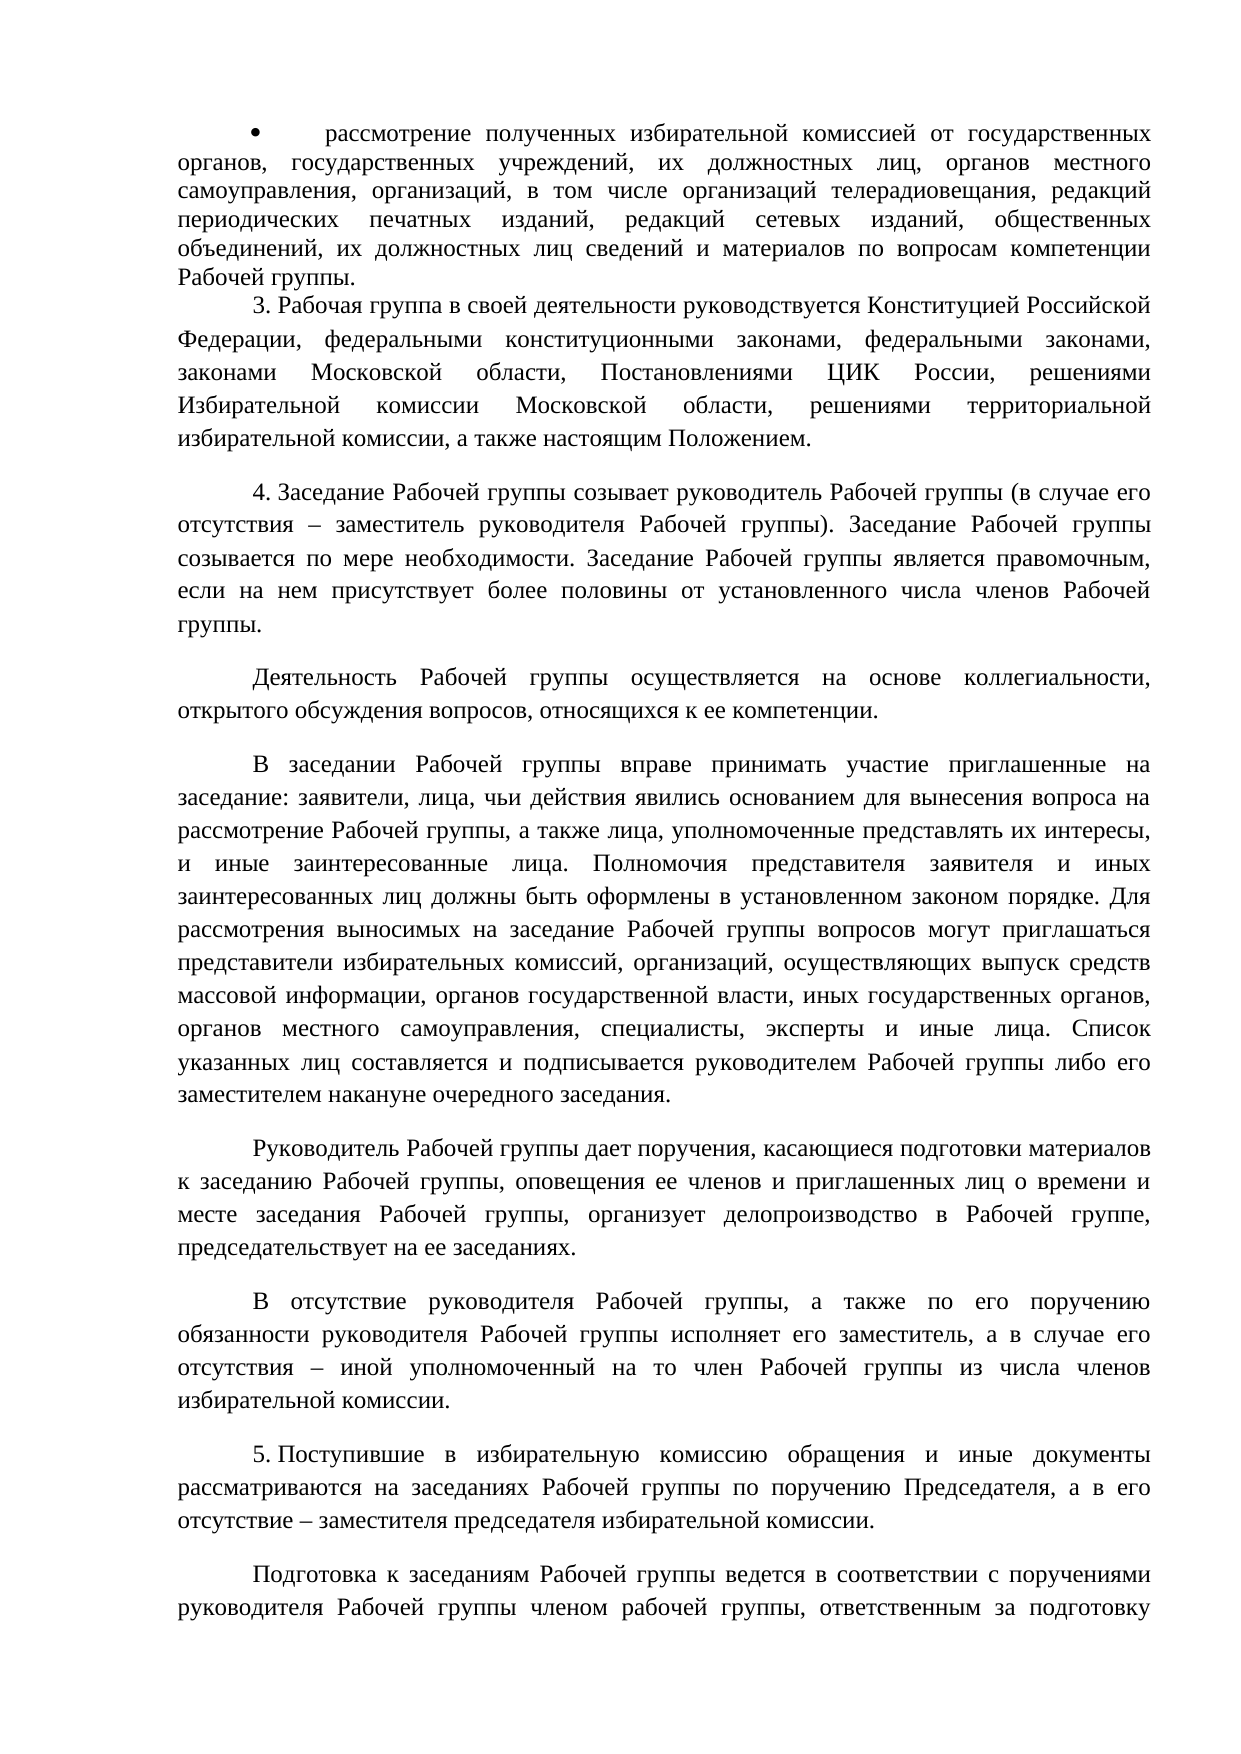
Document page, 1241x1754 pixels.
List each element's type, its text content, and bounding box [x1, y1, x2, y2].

text В отсутствие руководителя Рабочей группы, а также по его поручению обязанности руководителя Рабочей группы исполняет его заместитель, а в случае его отсутствия – иной уполномоченный на то член Рабочей группы из числа членов избирательной комиссии. [177, 1286, 1152, 1414]
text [177, 1559, 1152, 1621]
text 4. Заседание Рабочей группы созывает руководитель Рабочей группы (в случае его отсутствия – заместитель руководителя Рабочей группы). Заседание Рабочей группы созывается по мере необходимости. Заседание Рабочей группы является правомочным, если на нем присутствует более половины от установленного числа членов Рабочей группы. [177, 477, 1152, 637]
text Деятельность Рабочей группы осуществляется на основе коллегиальности, открытого обсуждения вопросов, относящихся к ее компетенции. [177, 662, 1152, 724]
text 3. Рабочая группа в своей деятельности руководствуется Конституцией Российской Федерации, федеральными конституционными законами, федеральными законами, законами Московской области, Постановлениями ЦИК России, решениями Избирательной комиссии Московской области, решениями территориальной избирательной комиссии, а также настоящим Положением. [177, 291, 1152, 451]
list рассмотрение полученных избирательной комиссией от государственных органов, государственных учреждений, их должностных лиц, органов местного самоуправления, организаций, в том числе организаций телерадиовещания, редакций периодических печатных изданий, редакций сетевых изданий, общественных объединений, их должностных лиц сведений и материалов по вопросам компетенции Рабочей группы. [177, 118, 1152, 291]
text В заседании Рабочей группы вправе принимать участие приглашенные на заседание: заявители, лица, чьи действия явились основанием для вынесения вопроса на рассмотрение Рабочей группы, а также лица, уполномоченные представлять их интересы, и иные заинтересованные лица. Полномочия представителя заявителя и иных заинтересованных лиц должны быть оформлены в установленном законом порядке. Для рассмотрения выносимых на заседание Рабочей группы вопросов могут приглашаться представители избирательных комиссий, организаций, осуществляющих выпуск средств массовой информации, органов государственной власти, иных государственных органов, органов местного самоуправления, специалисты, эксперты и иные лица. Список указанных лиц составляется и подписывается руководителем Рабочей группы либо его заместителем накануне очередного заседания. [177, 749, 1152, 1108]
text 5. Поступившие в избирательную комиссию обращения и иные документы рассматриваются на заседаниях Рабочей группы по поручению Председателя, а в его отсутствие – заместителя председателя избирательной комиссии. [177, 1439, 1152, 1534]
text Руководитель Рабочей группы дает поручения, касающиеся подготовки материалов к заседанию Рабочей группы, оповещения ее членов и приглашенных лиц о времени и месте заседания Рабочей группы, организует делопроизводство в Рабочей группе, председательствует на ее заседаниях. [177, 1133, 1152, 1261]
